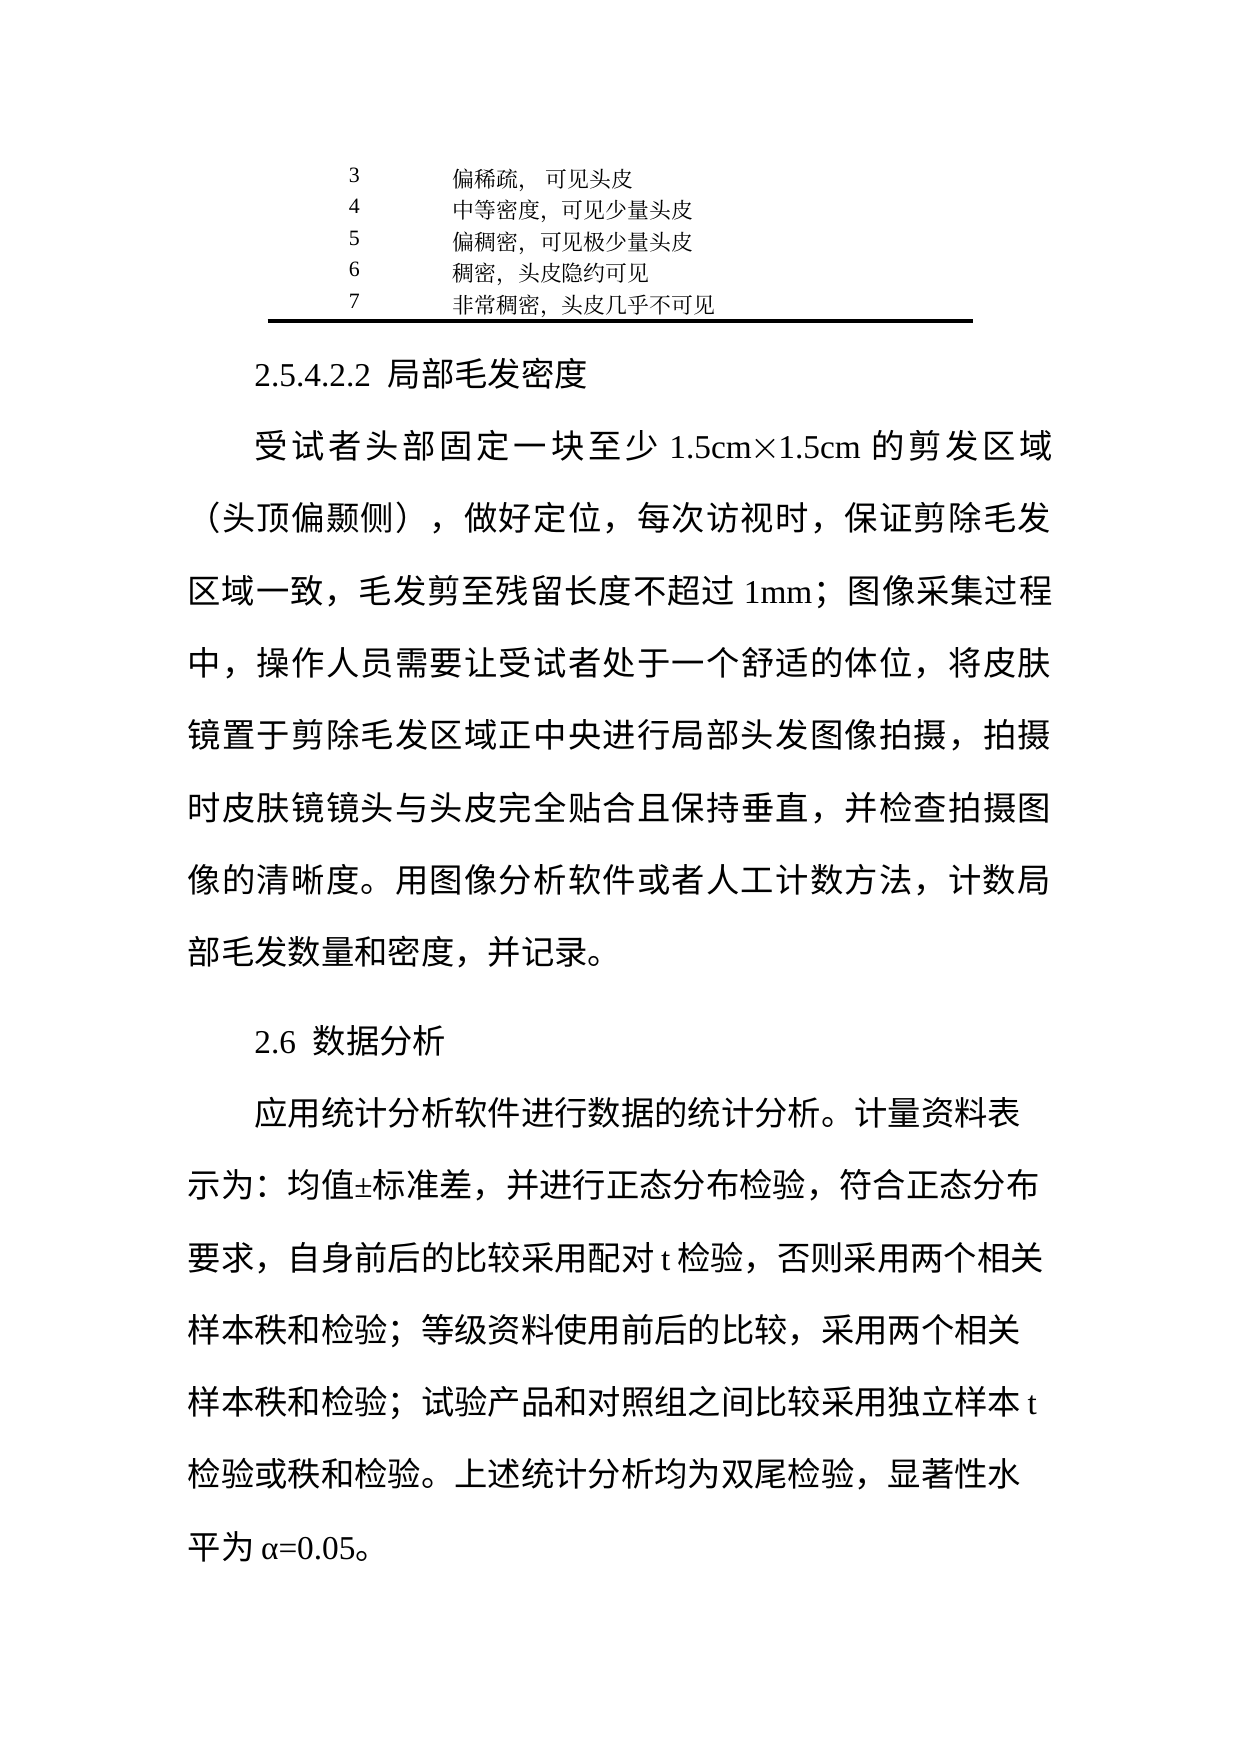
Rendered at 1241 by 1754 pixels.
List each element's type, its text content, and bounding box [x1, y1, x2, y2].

table_cell 3 [268, 162, 441, 193]
table_cell 偏稠密，可见极少量头皮 [441, 225, 973, 256]
table_cell 7 [268, 288, 441, 319]
text 应用统计分析软件进行数据的统计分析。计量资料表示为：均值±标准差，并进行正态分布检验，符合正态分布要求，自身前后的比较采用配对t检验，否则采用两个相关样本秩和检验；等级资料使用前后的比较，采用两个相关样本秩和检验；试验产品和对照组之间比较采用独立样本t检验或秩和检验。上述统计分析均为双尾检验，显著性水平为α=0.05。 [187, 1087, 1053, 1569]
table_cell 5 [268, 225, 441, 256]
text 2.5.4.2.2 局部毛发密度 [187, 348, 1053, 396]
table_cell 中等密度，可见少量头皮 [441, 194, 973, 225]
text 受试者头部固定一块至少1.5cm1.5cm的剪发区域（头顶偏颞侧），做好定位，每次访视时，保证剪除毛发区域一致，毛发剪至残留长度不超过1mm；图像采集过程中，操作人员需要让受试者处于一个舒适的体位，将皮肤镜置于剪除毛发区域正中央进行局部头发图像拍摄，拍摄时皮肤镜镜头与头皮完全贴合且保持垂直，并检查拍摄图像的清晰度。用图像分析软件或者人工计数方法，计数局部毛发数量和密度，并记录。 [187, 420, 1053, 974]
text 2.6 数据分析 [187, 1014, 1053, 1063]
table_cell 偏稀疏， 可见头皮 [441, 162, 973, 193]
table_cell 非常稠密，头皮几乎不可见 [441, 288, 973, 319]
table_cell 稠密，头皮隐约可见 [441, 256, 973, 288]
table_cell 4 [268, 194, 441, 225]
table_cell 6 [268, 256, 441, 288]
